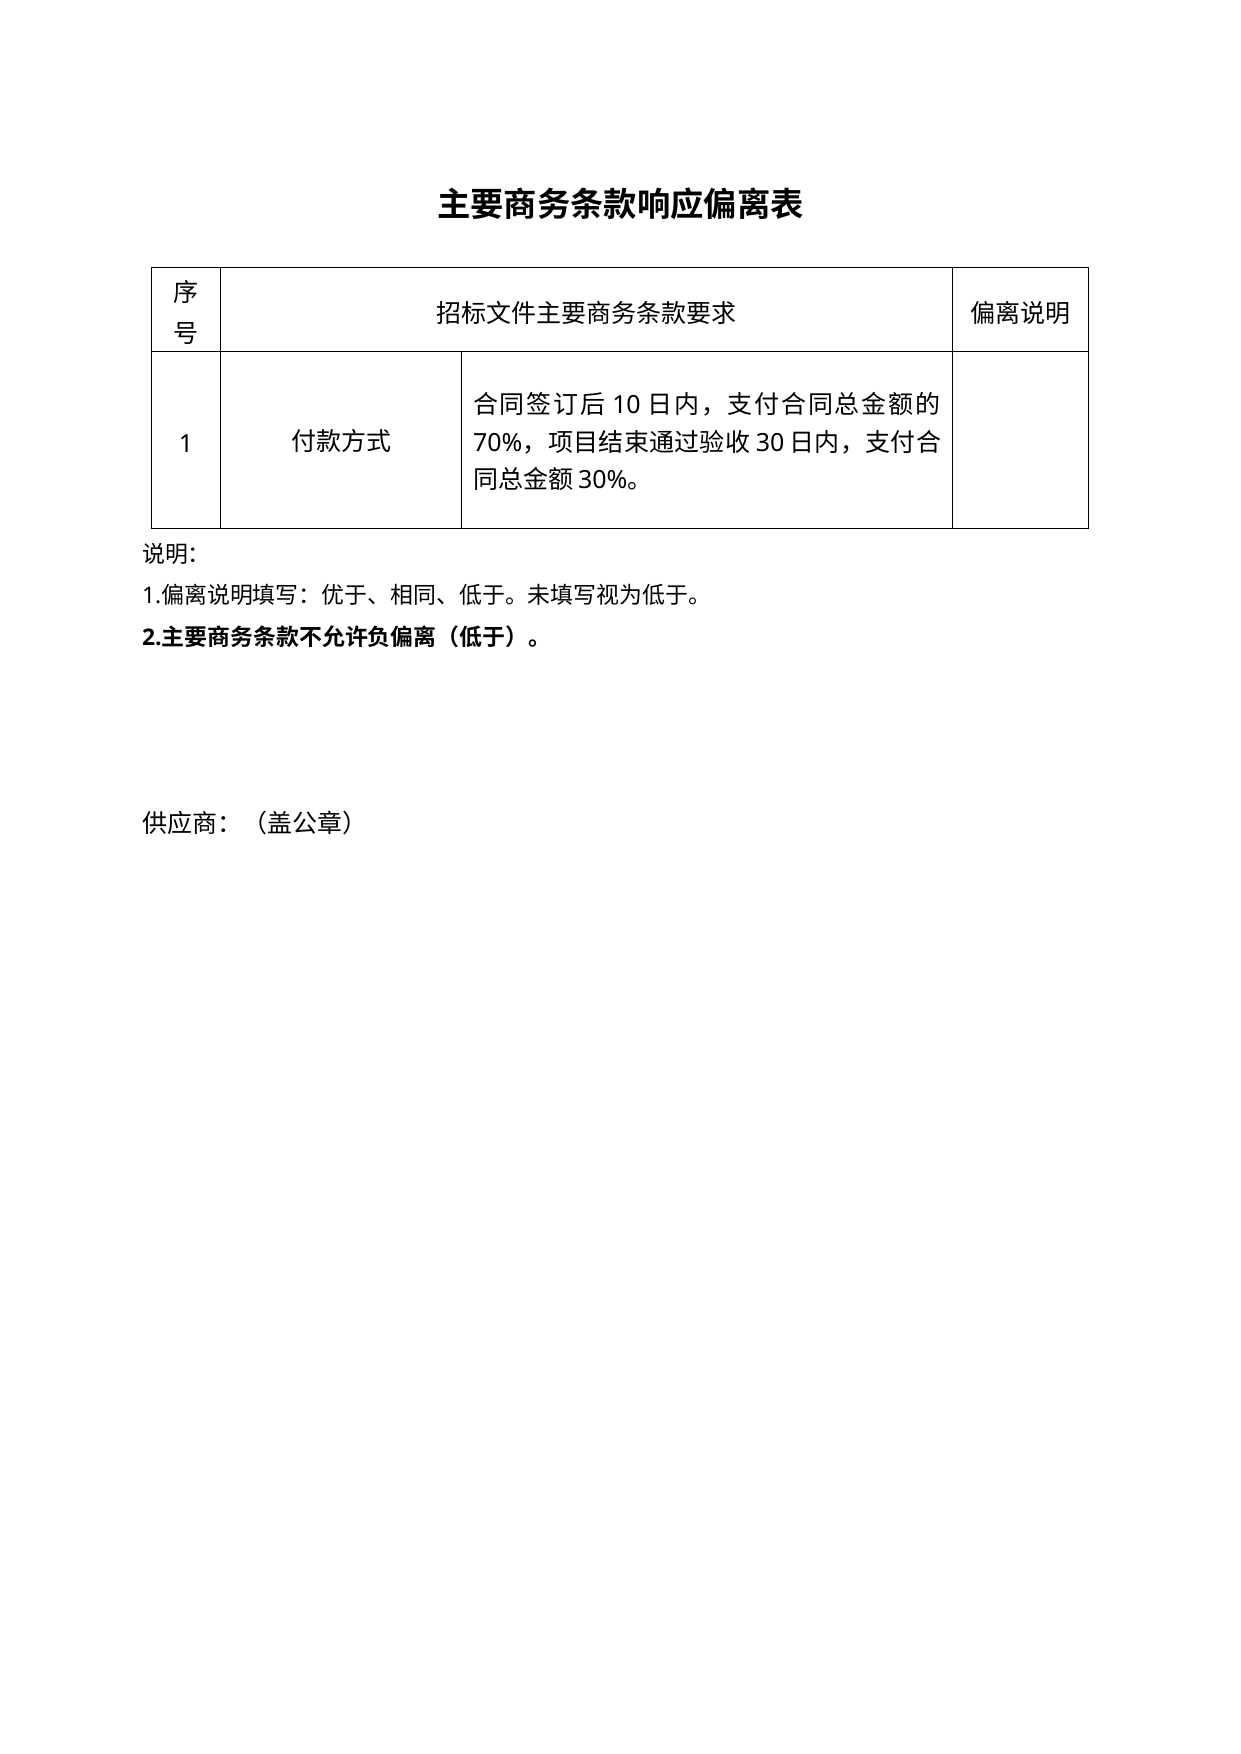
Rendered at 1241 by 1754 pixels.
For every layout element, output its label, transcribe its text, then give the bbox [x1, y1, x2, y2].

table_cell 1 [152, 352, 220, 528]
text 1.偏离说明填写：优于、相同、低于。未填写视为低于。 [142, 571, 1098, 612]
table_header 序号 [152, 268, 220, 351]
table_header 偏离说明 [953, 268, 1088, 351]
text 供应商：（盖公章） [142, 791, 1098, 843]
table_cell [953, 352, 1088, 528]
text 2.主要商务条款不允许负偏离（低于）。 [142, 612, 1098, 654]
table_cell 合同签订后10日内，支付合同总金额的70%，项目结束通过验收30日内，支付合同总金额30%。 [462, 352, 952, 528]
text 主要商务条款响应偏离表 [142, 178, 1098, 226]
table_header 招标文件主要商务条款要求 [221, 268, 952, 351]
table_cell 付款方式 [221, 352, 461, 528]
text 说明： [142, 529, 1098, 571]
